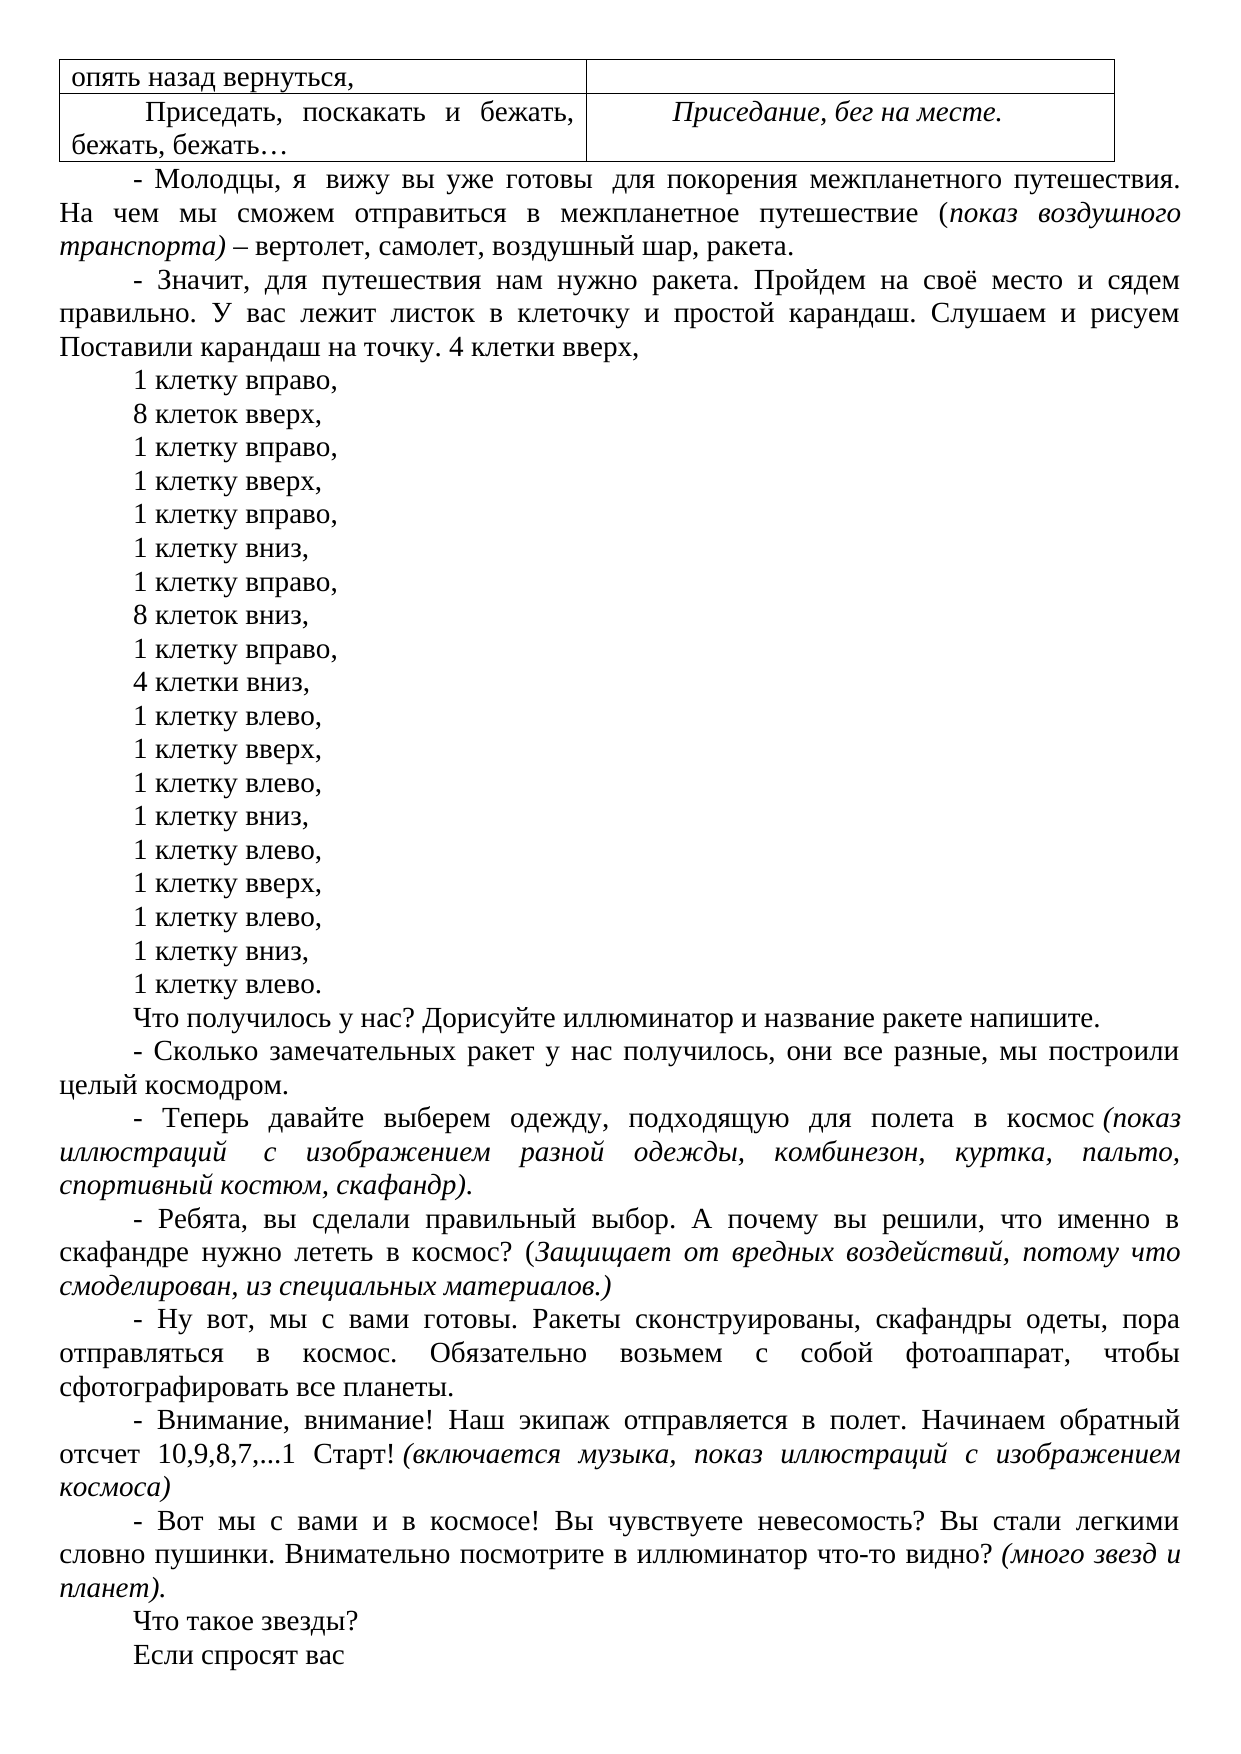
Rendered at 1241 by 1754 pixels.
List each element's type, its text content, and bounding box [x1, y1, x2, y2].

text 1 клетку влево. [59, 966, 1181, 1000]
text 1 клетку вправо, [59, 497, 1181, 530]
text 1 клетку вверх, [59, 463, 1181, 497]
text Если спросят вас [59, 1637, 1181, 1671]
text 4 клетки вниз, [59, 664, 1181, 698]
table_cell Приседать, поскакать и бежать, бежать, бежать… [60, 94, 586, 161]
text 1 клетку влево, [59, 899, 1181, 933]
text - Значит, для путешествия нам нужно ракета. Пройдем на своё место и сядем правильно. У вас лежит листок в клеточку и простой карандаш. Слушаем и рисуем Поставили карандаш на точку. 4 клетки вверх, [59, 262, 1181, 362]
text 8 клеток вниз, [59, 597, 1181, 631]
text 1 клетку влево, [59, 698, 1181, 731]
table_cell Приседание, бег на месте. [587, 94, 1114, 161]
text 8 клеток вверх, [59, 396, 1181, 429]
text 1 клетку вправо, [59, 564, 1181, 597]
text - Сколько замечательных ракет у нас получилось, они все разные, мы построили целый космодром. [59, 1033, 1181, 1100]
text - Вот мы с вами и в космосе! Вы чувствуете невесомость? Вы стали легкими словно пушинки. Внимательно посмотрите в иллюминатор что-то видно? (много звезд и планет). [59, 1503, 1181, 1603]
text 1 клетку вниз, [59, 933, 1181, 966]
text - Ребята, вы сделали правильный выбор. А почему вы решили, что именно в скафандре нужно лететь в космос? (Защищает от вредных воздействий, потому что смоделирован, из специальных материалов.) [59, 1201, 1181, 1302]
text 1 клетку вверх, [59, 866, 1181, 899]
text - Теперь давайте выберем одежду, подходящую для полета в космос (показ иллюстраций с изображением разной одежды, комбинезон, куртка, пальто, спортивный костюм, скафандр). [59, 1100, 1181, 1201]
text 1 клетку вниз, [59, 530, 1181, 564]
text 1 клетку вниз, [59, 798, 1181, 832]
text Что получилось у нас? Дорисуйте иллюминатор и название ракете напишите. [59, 1000, 1181, 1033]
text Что такое звезды? [59, 1603, 1181, 1637]
text 1 клетку влево, [59, 765, 1181, 798]
text 1 клетку влево, [59, 832, 1181, 866]
text - Молодцы, я вижу вы уже готовы для покорения межпланетного путешествия. На чем мы сможем отправиться в межпланетное путешествие (показ воздушного транспорта) – вертолет, самолет, воздушный шар, ракета. [59, 161, 1181, 262]
text 1 клетку вправо, [59, 429, 1181, 463]
text - Ну вот, мы с вами готовы. Ракеты сконструированы, скафандры одеты, пора отправляться в космос. Обязательно возьмем с собой фотоаппарат, чтобы сфотографировать все планеты. [59, 1302, 1181, 1402]
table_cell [587, 60, 1114, 93]
text 1 клетку вправо, [59, 631, 1181, 664]
text - Внимание, внимание! Наш экипаж отправляется в полет. Начинаем обратный отсчет 10,9,8,7,...1 Старт! (включается музыка, показ иллюстраций с изображением космоса) [59, 1402, 1181, 1503]
text 1 клетку вверх, [59, 731, 1181, 765]
text 1 клетку вправо, [59, 362, 1181, 396]
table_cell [60, 60, 586, 93]
